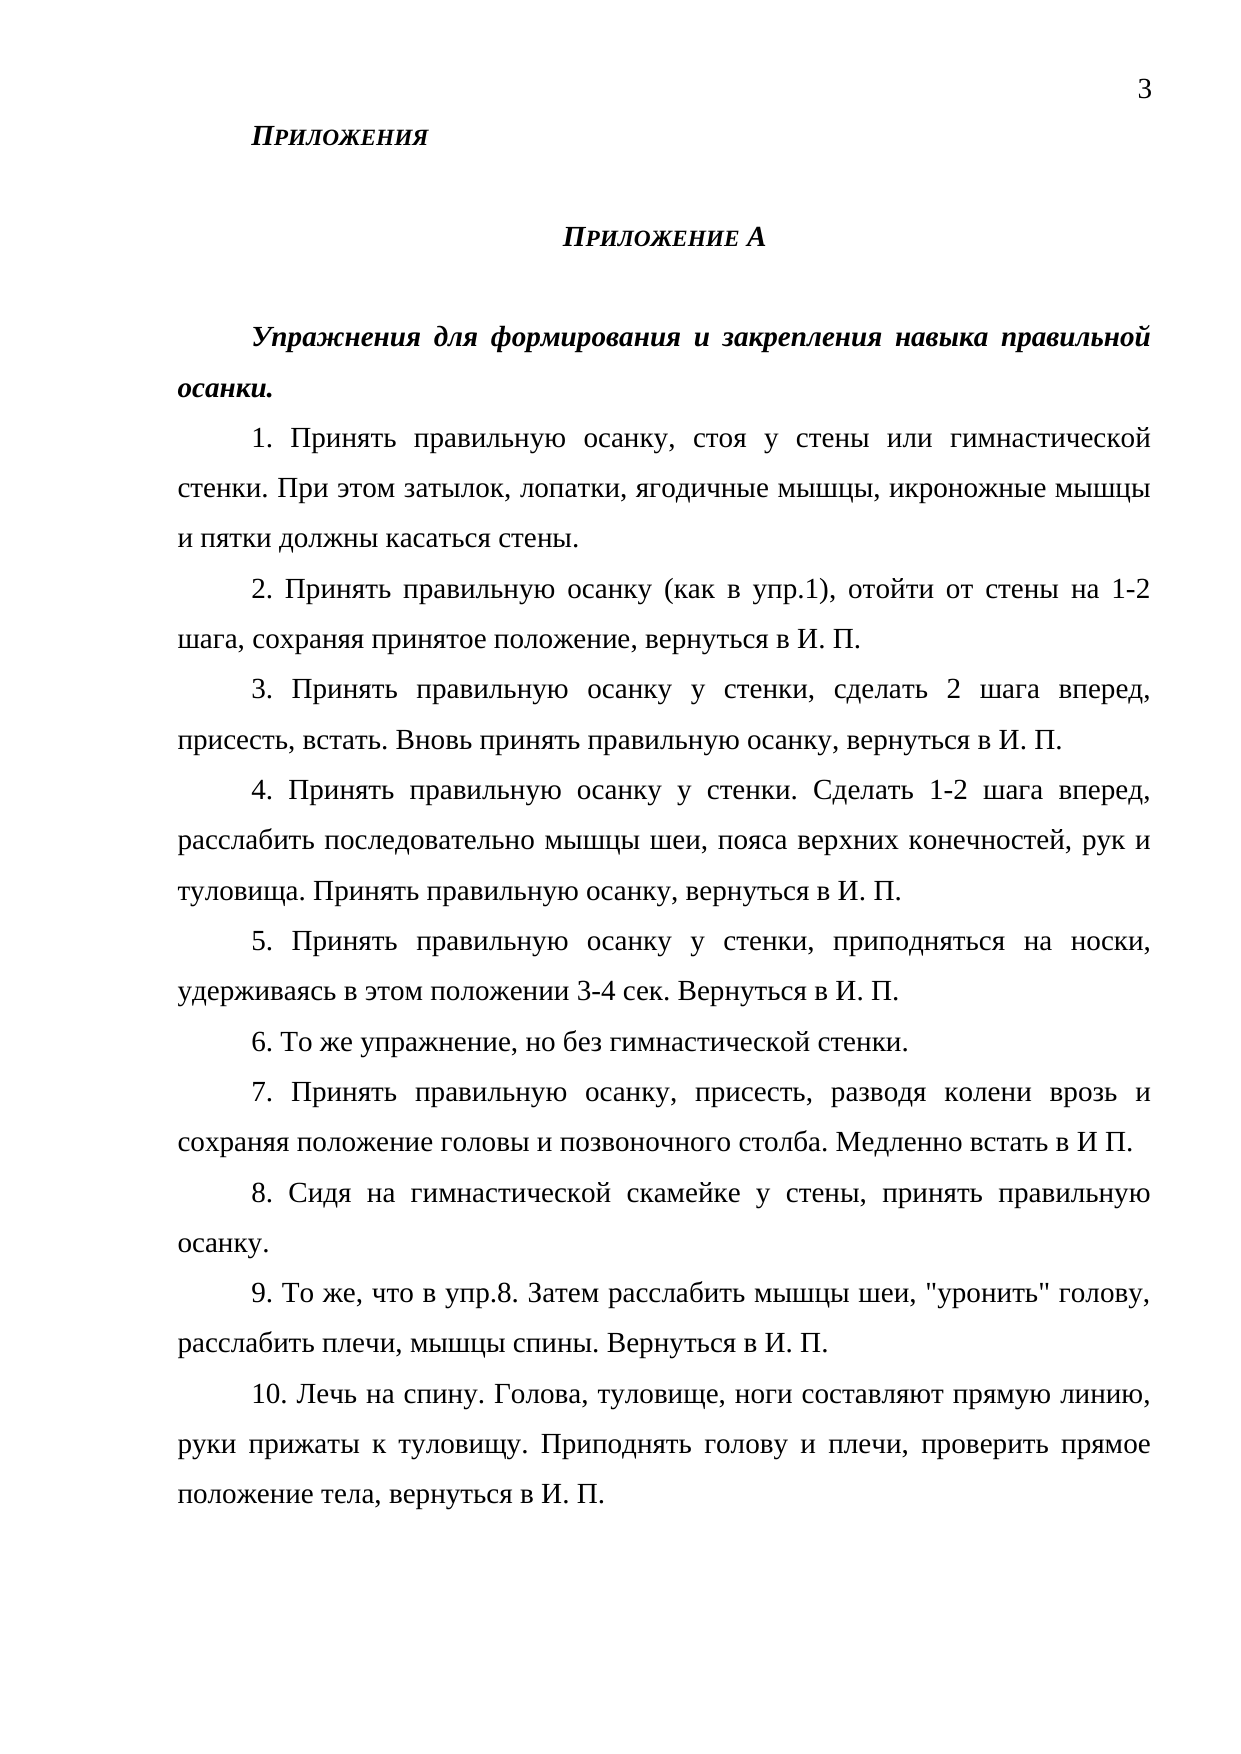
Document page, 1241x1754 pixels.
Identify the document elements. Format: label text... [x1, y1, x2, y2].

text 5. Принять правильную осанку у стенки, приподняться на носки, удерживаясь в этом положении 3-4 сек. Вернуться в И. П. [177, 923, 1152, 1007]
text 2. Принять правильную осанку (как в упр.1), отойти от стены на 1-2 шага, сохраняя принятое положение, вернуться в И. П. [177, 571, 1152, 655]
text 6. То же упражнение, но без гимнастической стенки. [177, 1024, 1152, 1057]
text 7. Принять правильную осанку, присесть, разводя колени врозь и сохраняя положение головы и позвоночного столба. Медленно встать в И П. [177, 1074, 1152, 1158]
subtitle Приложения [177, 118, 1152, 152]
text 4. Принять правильную осанку у стенки. Сделать 1-2 шага вперед, расслабить последовательно мышцы шеи, пояса верхних конечностей, рук и туловища. Принять правильную осанку, вернуться в И. П. [177, 772, 1152, 906]
text Приложение А [177, 219, 1152, 252]
text 3. Принять правильную осанку у стенки, сделать 2 шага вперед, присесть, встать. Вновь принять правильную осанку, вернуться в И. П. [177, 672, 1152, 755]
text Упражнения для формирования и закрепления навыка правильной осанки. [177, 319, 1152, 403]
text 10. Лечь на спину. Голова, туловище, ноги составляют прямую линию, руки прижаты к туловищу. Приподнять голову и плечи, проверить прямое положение тела, вернуться в И. П. [177, 1376, 1152, 1510]
text 8. Сидя на гимнастической скамейке у стены, принять правильную осанку. [177, 1175, 1152, 1258]
text 9. То же, что в упр.8. Затем расслабить мышцы шеи, "уронить" голову, расслабить плечи, мышцы спины. Вернуться в И. П. [177, 1275, 1152, 1359]
text 1. Принять правильную осанку, стоя у стены или гимнастической стенки. При этом затылок, лопатки, ягодичные мышцы, икроножные мышцы и пятки должны касаться стены. [177, 420, 1152, 554]
